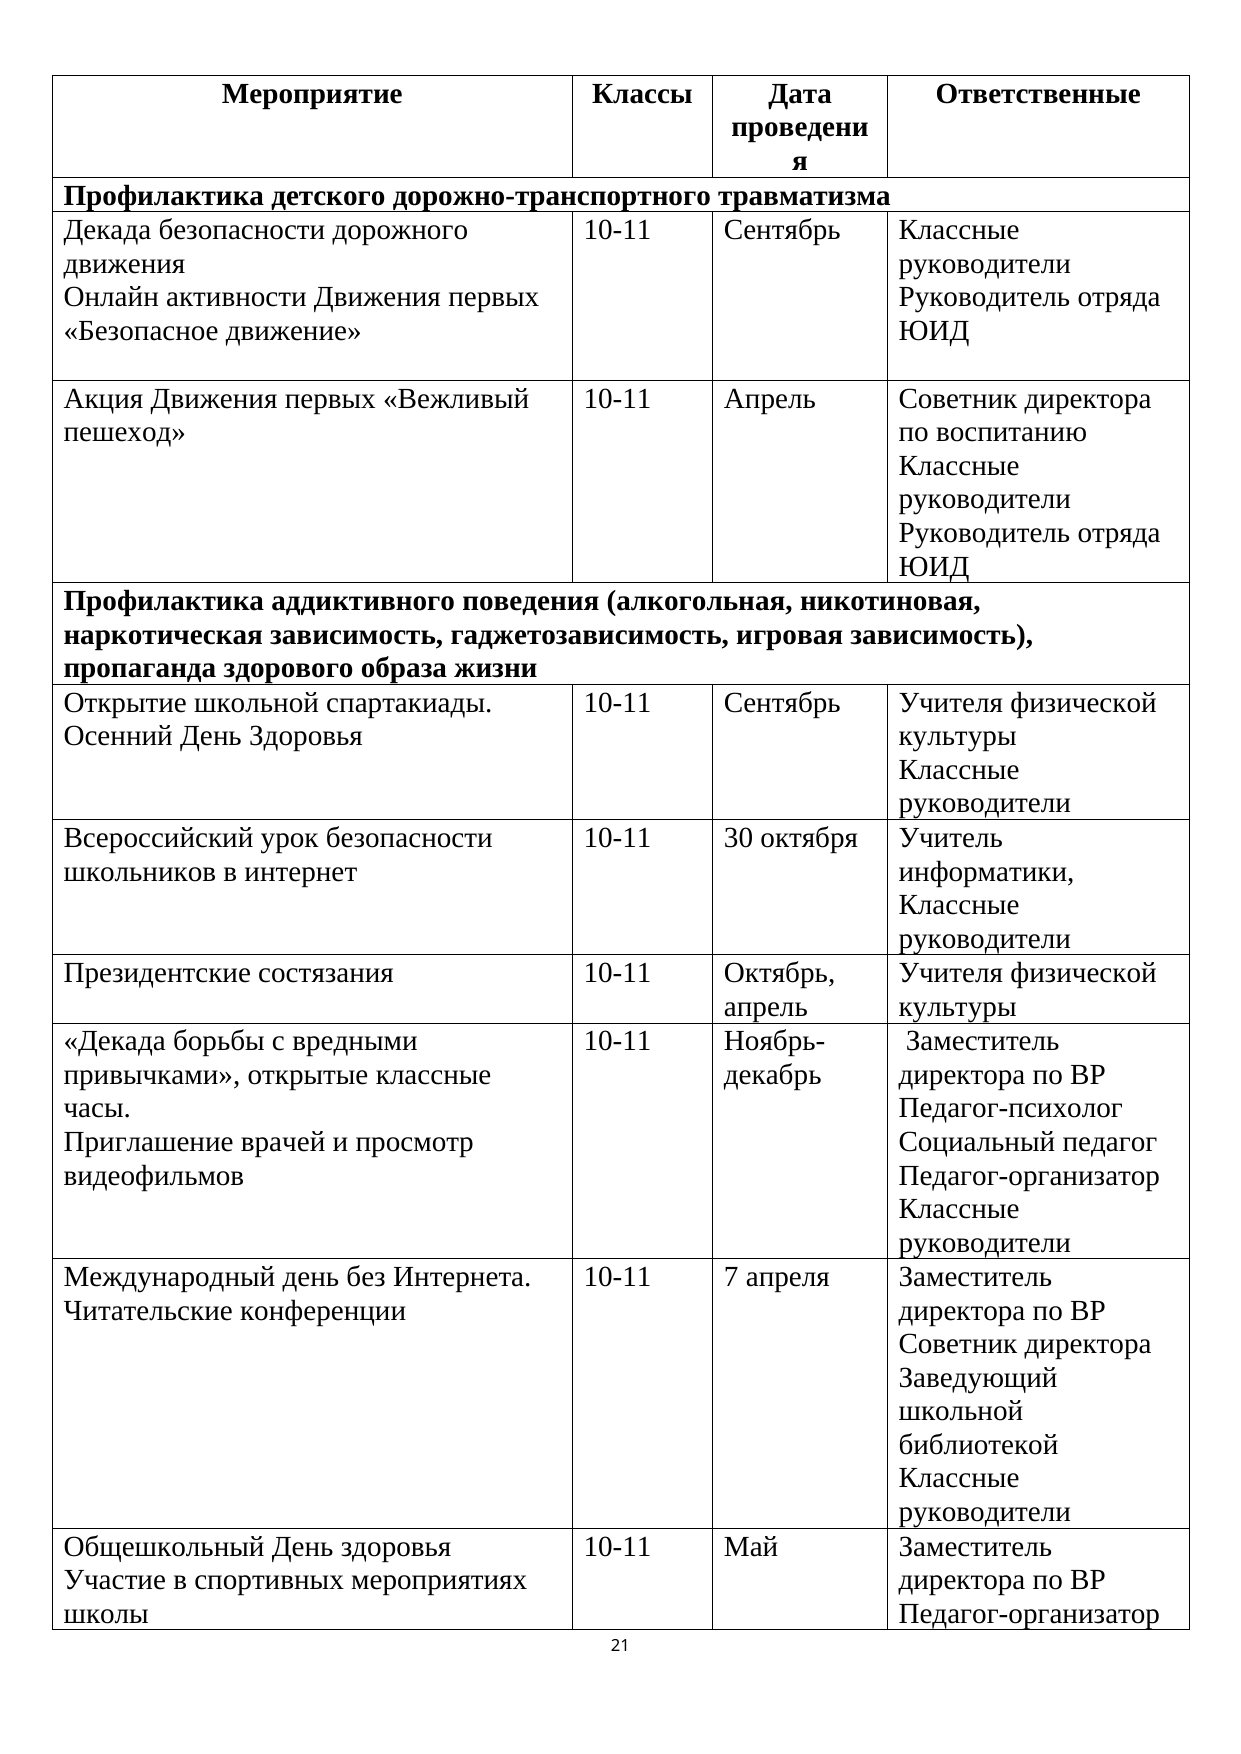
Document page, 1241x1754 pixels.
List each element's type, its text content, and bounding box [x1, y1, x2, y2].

table_cell 10-11 [573, 1024, 712, 1258]
table_cell Международный день без Интернета. Читательские конференции [53, 1259, 572, 1528]
table_cell Ответственные [888, 76, 1189, 177]
table_cell 10-11 [573, 381, 712, 582]
table_cell Советник директора по воспитанию Классные руководители Руководитель отряда ЮИД [888, 381, 1189, 582]
table_cell Декада безопасности дорожного движения Онлайн активности Движения первых «Безопасное движение» [53, 212, 572, 380]
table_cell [53, 1529, 572, 1629]
table_cell 10-11 [573, 1259, 712, 1528]
table_cell 10-11 [573, 212, 712, 380]
table_cell Ноябрь-декабрь [713, 1024, 887, 1258]
table_cell 10-11 [573, 955, 712, 1022]
table_cell Учитель информатики, Классные руководители [888, 820, 1189, 954]
table_cell Апрель [713, 381, 887, 582]
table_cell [888, 1529, 1189, 1629]
table_cell «Декада борьбы с вредными привычками», открытые классные часы. Приглашение врачей и просмотр видеофильмов [53, 1024, 572, 1258]
table_cell Учителя физической культуры [888, 955, 1189, 1022]
table_cell Заместитель директора по ВР Педагог-психолог Социальный педагог Педагог-организатор Классные руководители [888, 1024, 1189, 1258]
table_cell Открытие школьной спартакиады. Осенний День Здоровья [53, 685, 572, 819]
table_cell Май [713, 1529, 887, 1629]
table_cell Учителя физической культуры Классные руководители [888, 685, 1189, 819]
table_cell Сентябрь [713, 212, 887, 380]
table_cell Акция Движения первых «Вежливый пешеход» [53, 381, 572, 582]
table_cell 10-11 [573, 1529, 712, 1629]
table_cell 10-11 [573, 820, 712, 954]
table_cell Мероприятие [53, 76, 572, 177]
table_cell Президентские состязания [53, 955, 572, 1022]
table_cell 7 апреля [713, 1259, 887, 1528]
table_cell Классы [573, 76, 712, 177]
table_cell Сентябрь [713, 685, 887, 819]
table_cell Всероссийский урок безопасности школьников в интернет [53, 820, 572, 954]
table_cell Профилактика детского дорожно-транспортного травматизма [53, 178, 1189, 211]
table_cell Профилактика аддиктивного поведения (алкогольная, никотиновая, наркотическая зависимость, гаджетозависимость, игровая зависимость), пропаганда здорового образа жизни [53, 583, 1189, 684]
table_cell Дата проведения [713, 76, 887, 177]
table_cell Классные руководители Руководитель отряда ЮИД [888, 212, 1189, 380]
table_cell 10-11 [573, 685, 712, 819]
table_cell Заместитель директора по ВР Советник директора Заведующий школьной библиотекой Классные руководители [888, 1259, 1189, 1528]
table_cell 30 октября [713, 820, 887, 954]
table_cell Октябрь, апрель [713, 955, 887, 1022]
